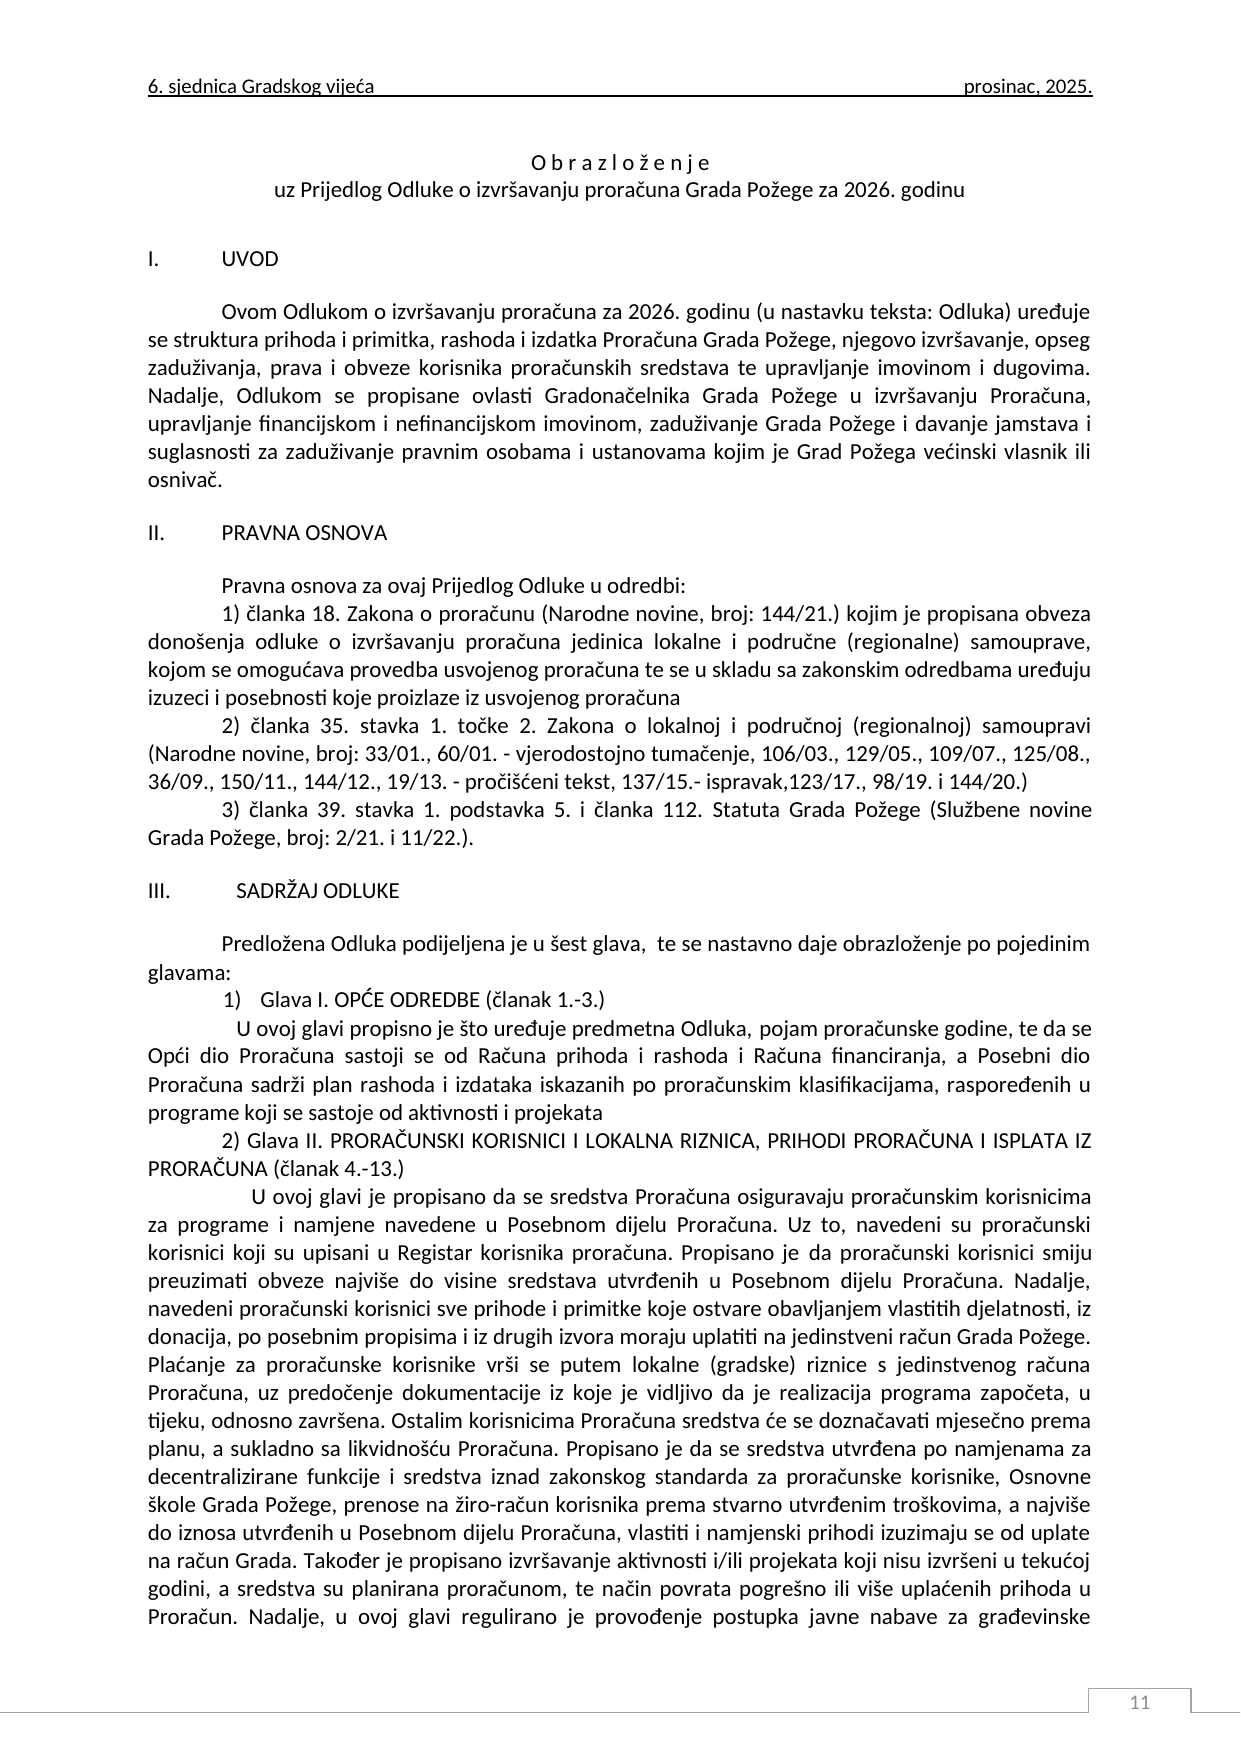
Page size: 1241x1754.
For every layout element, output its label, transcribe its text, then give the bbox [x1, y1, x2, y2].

text II. PRAVNA OSNOVA [148, 518, 1093, 546]
text 3) članka 39. stavka 1. podstavka 5. i članka 112. Statuta Grada Požege (Službene novine Grada Požege, broj: 2/21. i 11/22.). [148, 796, 1093, 852]
text III. SADRŽAJ ODLUKE [148, 877, 1093, 904]
text Predložena Odluka podijeljena je u šest glava, te se nastavno daje obrazloženje po pojedinim glavama: [148, 929, 1093, 986]
text 2) članka 35. stavka 1. točke 2. Zakona o lokalnoj i područnoj (regionalnoj) samoupravi (Narodne novine, broj: 33/01., 60/01. - vjerodostojno tumačenje, 106/03., 129/05., 109/07., 125/08., 36/09., 150/11., 144/12., 19/13. - pročišćeni tekst, 137/15.- ispravak,123/17., 98/19. i 144/20.) [148, 711, 1093, 796]
text O b r a z l o ž e n j e [148, 148, 1093, 176]
text 2) Glava II. PRORAČUNSKI KORISNICI I LOKALNA RIZNICA, PRIHODI PRORAČUNA I ISPLATA IZ PRORAČUNA (članak 4.-13.) [148, 1126, 1093, 1182]
list UVOD [148, 244, 1093, 272]
text U ovoj glavi propisno je što uređuje predmetna Odluka, pojam proračunske godine, te da se Opći dio Proračuna sastoji se od Računa prihoda i rashoda i Računa financiranja, a Posebni dio Proračuna sadrži plan rashoda i izdataka iskazanih po proračunskim klasifikacijama, raspoređenih u programe koji se sastoje od aktivnosti i projekata [148, 1014, 1093, 1126]
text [148, 1182, 1093, 1630]
text Pravna osnova za ovaj Prijedlog Odluke u odredbi: [148, 571, 1093, 599]
text uz Prijedlog Odluke o izvršavanju proračuna Grada Požege za 2026. godinu [148, 176, 1093, 204]
list Glava I. OPĆE ODREDBE (članak 1.-3.) [223, 986, 1093, 1014]
text 1) članka 18. Zakona o proračunu (Narodne novine, broj: 144/21.) kojim je propisana obveza donošenja odluke o izvršavanju proračuna jedinica lokalne i područne (regionalne) samouprave, kojom se omogućava provedba usvojenog proračuna te se u skladu sa zakonskim odredbama uređuju izuzeci i posebnosti koje proizlaze iz usvojenog proračuna [148, 599, 1093, 711]
text Ovom Odlukom o izvršavanju proračuna za 2026. godinu (u nastavku teksta: Odluka) uređuje se struktura prihoda i primitka, rashoda i izdatka Proračuna Grada Požege, njegovo izvršavanje, opseg zaduživanja, prava i obveze korisnika proračunskih sredstava te upravljanje imovinom i dugovima. Nadalje, Odlukom se propisane ovlasti Gradonačelnika Grada Požege u izvršavanju Proračuna, upravljanje financijskom i nefinancijskom imovinom, zaduživanje Grada Požege i davanje jamstava i suglasnosti za zaduživanje pravnim osobama i ustanovama kojim je Grad Požega većinski vlasnik ili osnivač. [148, 297, 1093, 493]
